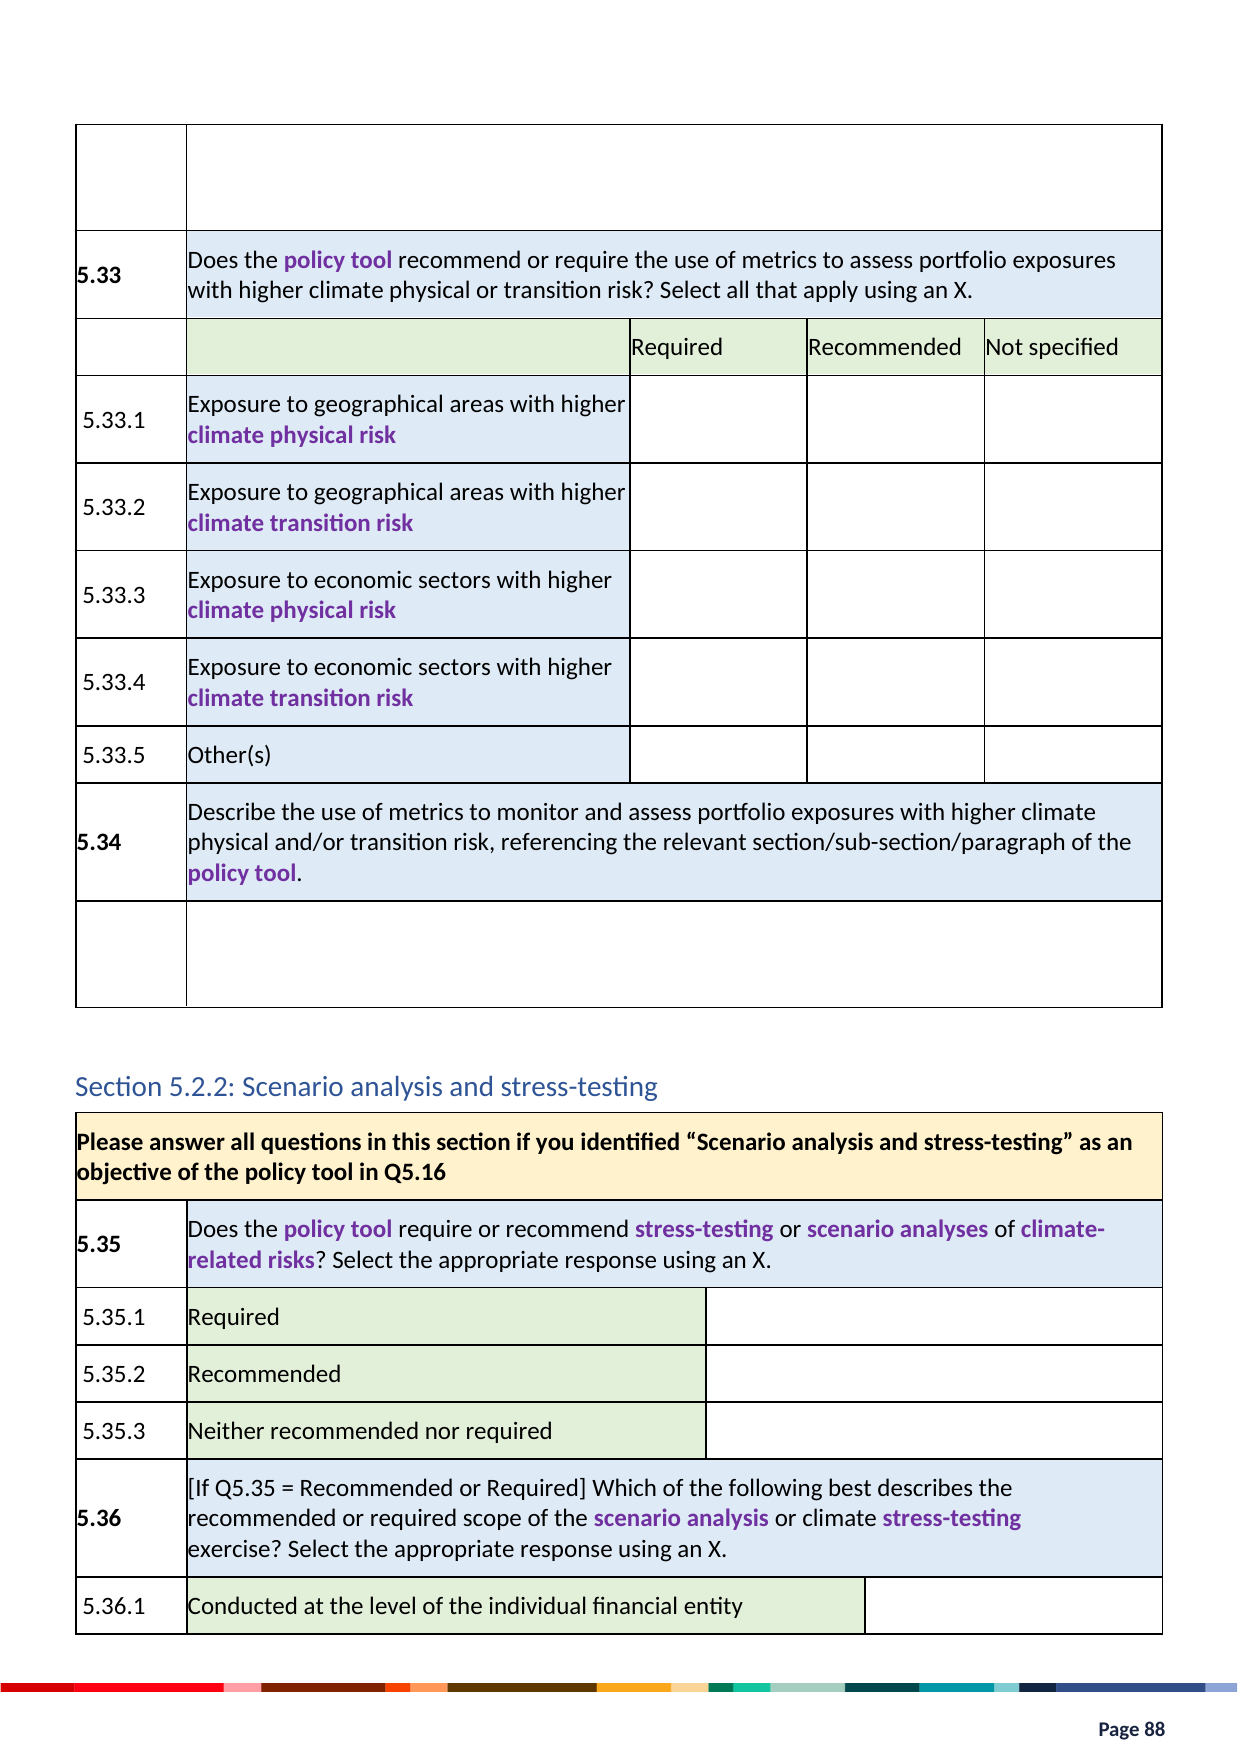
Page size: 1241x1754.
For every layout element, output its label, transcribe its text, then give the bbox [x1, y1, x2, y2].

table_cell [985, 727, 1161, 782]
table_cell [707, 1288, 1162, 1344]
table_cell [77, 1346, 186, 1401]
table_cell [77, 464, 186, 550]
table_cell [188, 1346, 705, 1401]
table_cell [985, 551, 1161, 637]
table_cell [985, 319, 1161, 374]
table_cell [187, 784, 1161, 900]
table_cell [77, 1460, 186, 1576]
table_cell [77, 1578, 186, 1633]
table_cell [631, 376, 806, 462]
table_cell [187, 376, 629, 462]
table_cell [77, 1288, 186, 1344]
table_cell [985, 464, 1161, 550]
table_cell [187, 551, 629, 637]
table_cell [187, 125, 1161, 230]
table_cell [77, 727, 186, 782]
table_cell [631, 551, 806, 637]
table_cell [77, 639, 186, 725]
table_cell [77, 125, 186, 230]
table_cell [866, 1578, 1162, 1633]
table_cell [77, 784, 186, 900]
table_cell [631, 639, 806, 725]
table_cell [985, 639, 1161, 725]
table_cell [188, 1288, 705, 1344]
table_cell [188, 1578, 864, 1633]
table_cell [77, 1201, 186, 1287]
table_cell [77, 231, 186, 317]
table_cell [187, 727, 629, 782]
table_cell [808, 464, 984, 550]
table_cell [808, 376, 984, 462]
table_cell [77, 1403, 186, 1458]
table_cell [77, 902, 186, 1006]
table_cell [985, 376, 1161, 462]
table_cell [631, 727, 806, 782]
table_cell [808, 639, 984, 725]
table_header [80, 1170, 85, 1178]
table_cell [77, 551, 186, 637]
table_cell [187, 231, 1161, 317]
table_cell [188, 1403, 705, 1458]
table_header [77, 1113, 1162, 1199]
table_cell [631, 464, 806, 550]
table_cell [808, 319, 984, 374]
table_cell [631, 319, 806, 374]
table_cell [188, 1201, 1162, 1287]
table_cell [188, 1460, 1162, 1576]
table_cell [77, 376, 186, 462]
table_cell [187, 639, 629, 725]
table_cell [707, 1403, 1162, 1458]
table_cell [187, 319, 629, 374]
subtitle Section 5.2.2: Scenario analysis and stress-testing [75, 1068, 1165, 1103]
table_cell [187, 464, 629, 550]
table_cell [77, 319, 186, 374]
picture [0, 1683, 1236, 1692]
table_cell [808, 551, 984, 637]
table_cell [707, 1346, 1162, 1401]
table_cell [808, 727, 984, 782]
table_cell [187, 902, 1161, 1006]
